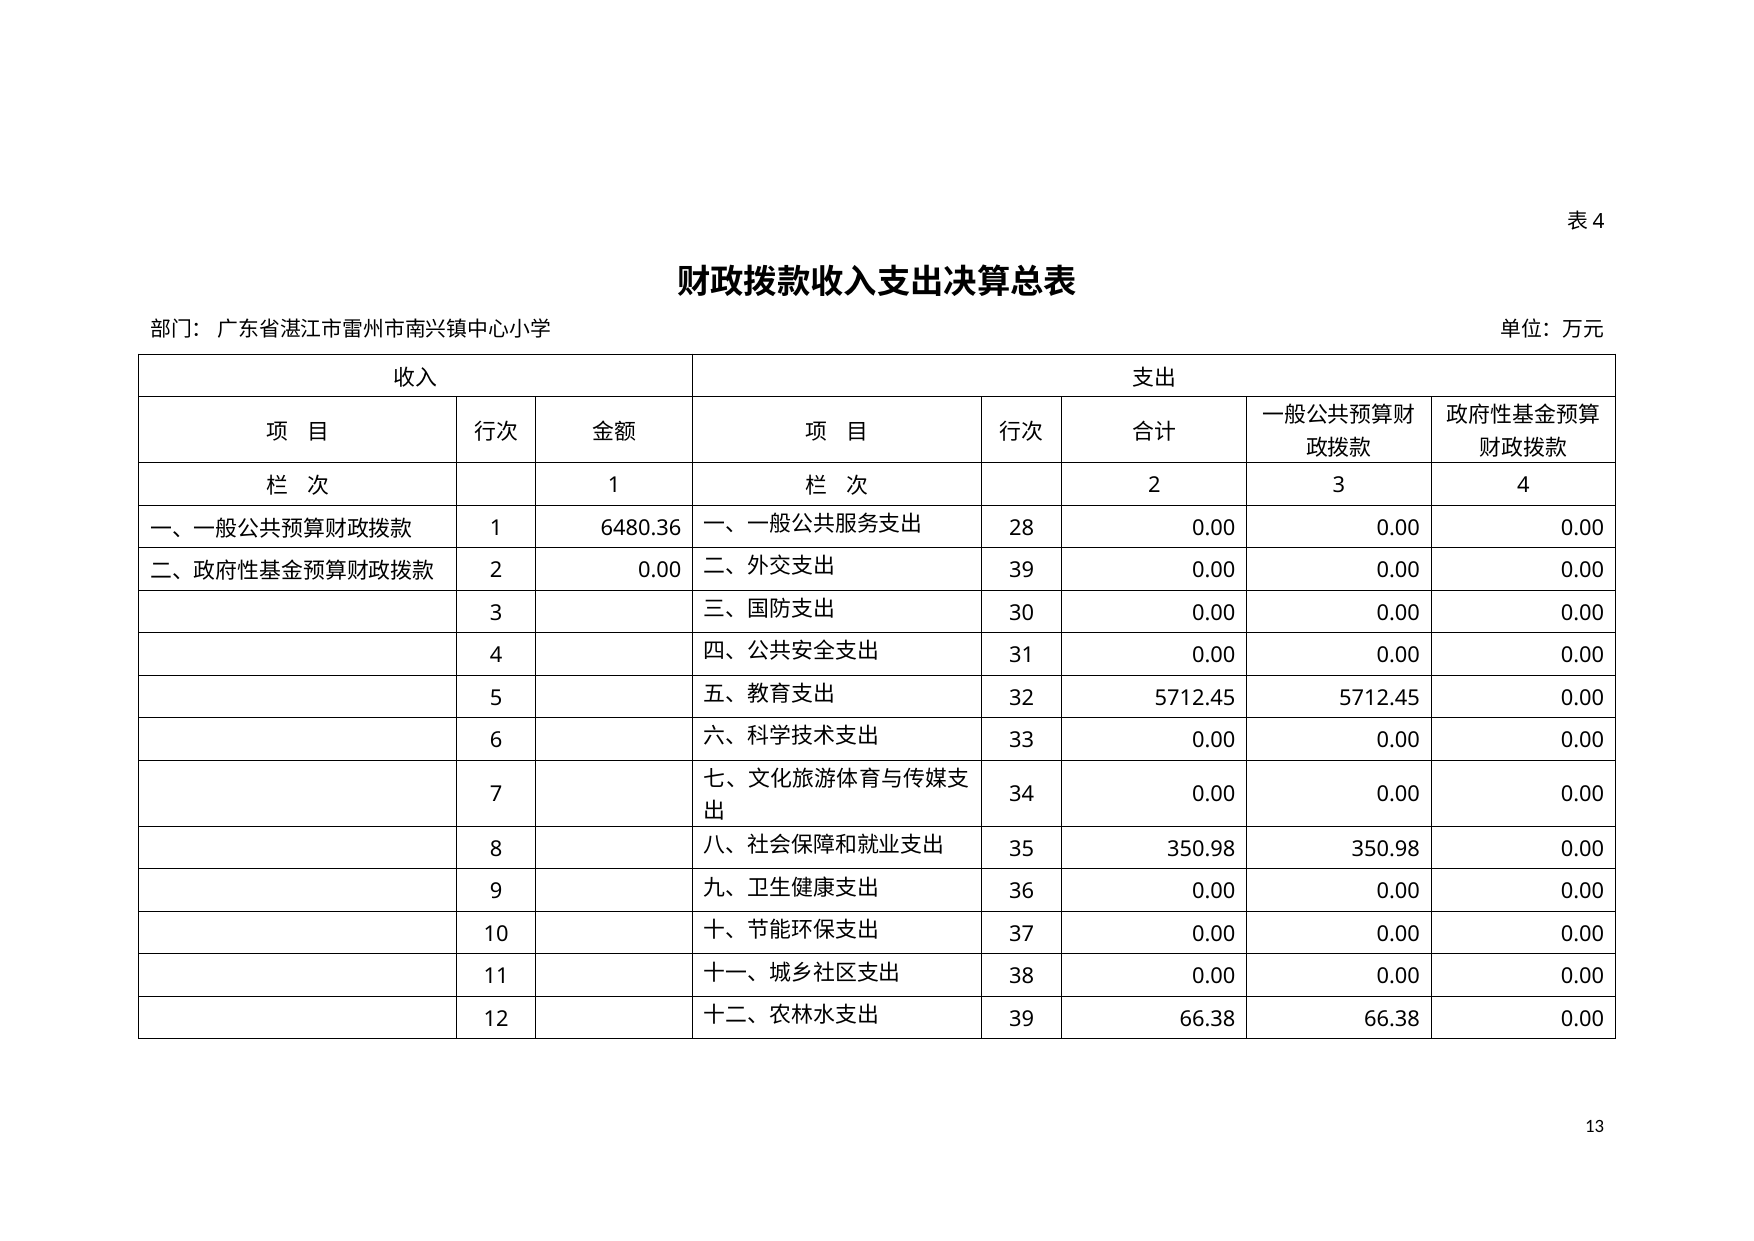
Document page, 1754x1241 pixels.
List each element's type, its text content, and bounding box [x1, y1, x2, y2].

table_cell 行次 [982, 397, 1061, 462]
table_cell 12 [457, 997, 535, 1038]
table_cell 0.00 [1432, 506, 1615, 547]
table_cell 政府性基金预算财政拨款 [1432, 397, 1615, 462]
table_cell 0.00 [1062, 548, 1246, 589]
table_cell 栏 次 [139, 463, 456, 504]
table_cell 34 [982, 761, 1061, 826]
table_cell 10 [457, 912, 535, 953]
table_cell 五、教育支出 [693, 676, 981, 717]
table_cell [536, 827, 692, 868]
table_cell 项 目 [139, 397, 456, 462]
table_cell 0.00 [1432, 591, 1615, 632]
table_cell 0.00 [1062, 591, 1246, 632]
table_cell 0.00 [1432, 827, 1615, 868]
table_cell 四、公共安全支出 [693, 633, 981, 674]
table_cell 六、科学技术支出 [693, 718, 981, 759]
table_cell 0.00 [1432, 997, 1615, 1038]
table_cell [139, 954, 456, 996]
table_cell 6480.36 [536, 506, 692, 547]
table_cell 八、社会保障和就业支出 [693, 827, 981, 868]
table_cell 一般公共预算财政拨款 [1247, 397, 1431, 462]
table_cell 350.98 [1062, 827, 1246, 868]
table_cell 0.00 [1062, 912, 1246, 953]
table_cell 5712.45 [1062, 676, 1246, 717]
table_cell 项 目 [693, 397, 981, 462]
table_cell 3 [1247, 463, 1431, 504]
table_cell 0.00 [1432, 954, 1615, 996]
table_cell [139, 869, 456, 911]
table_cell 2 [457, 548, 535, 589]
table_cell 0.00 [1247, 633, 1431, 674]
table_cell [982, 463, 1061, 504]
table_cell [139, 912, 456, 953]
table_cell 66.38 [1247, 997, 1431, 1038]
table_cell 0.00 [1432, 761, 1615, 826]
table_cell 0.00 [1247, 548, 1431, 589]
table_cell [139, 761, 456, 826]
table_cell 39 [982, 548, 1061, 589]
table_cell 7 [457, 761, 535, 826]
table_cell 0.00 [1432, 869, 1615, 911]
table_cell 6 [457, 718, 535, 759]
table_cell 部门： 广东省湛江市雷州市南兴镇中心小学 [139, 311, 1431, 353]
table_cell 收入 [139, 355, 692, 396]
table_cell 七、文化旅游体育与传媒支出 [693, 761, 981, 826]
table_cell 0.00 [1062, 506, 1246, 547]
table_cell 0.00 [1062, 718, 1246, 759]
table_cell 十一、城乡社区支出 [693, 954, 981, 996]
table_cell [536, 954, 692, 996]
table_cell 0.00 [1062, 869, 1246, 911]
table_cell 十二、农林水支出 [693, 997, 981, 1038]
table_cell 0.00 [1247, 954, 1431, 996]
table_cell 11 [457, 954, 535, 996]
table_header 表4 [139, 204, 1615, 246]
table_cell 0.00 [1247, 718, 1431, 759]
table_cell [139, 827, 456, 868]
table_cell 财政拨款收入支出决算总表 [139, 246, 1615, 311]
table_cell 39 [982, 997, 1061, 1038]
table_cell 0.00 [1062, 954, 1246, 996]
table_cell 0.00 [1432, 912, 1615, 953]
table_cell [536, 676, 692, 717]
table_cell 1 [536, 463, 692, 504]
table_cell [457, 463, 535, 504]
table_cell 36 [982, 869, 1061, 911]
table_cell 0.00 [1247, 869, 1431, 911]
table_cell 0.00 [1432, 718, 1615, 759]
table_cell 3 [457, 591, 535, 632]
table_cell 0.00 [1432, 548, 1615, 589]
table_cell 合计 [1062, 397, 1246, 462]
table_cell 33 [982, 718, 1061, 759]
table_cell [536, 912, 692, 953]
table_cell 30 [982, 591, 1061, 632]
table_cell 28 [982, 506, 1061, 547]
table_cell 三、国防支出 [693, 591, 981, 632]
table_cell [536, 869, 692, 911]
table_cell 二、政府性基金预算财政拨款 [139, 548, 456, 589]
table_cell 350.98 [1247, 827, 1431, 868]
table_cell 1 [457, 506, 535, 547]
table_cell 0.00 [1062, 633, 1246, 674]
table_cell 9 [457, 869, 535, 911]
table_cell 单位：万元 [1431, 311, 1615, 353]
table_cell 5 [457, 676, 535, 717]
table_cell 支出 [693, 355, 1615, 396]
table_cell 0.00 [1062, 761, 1246, 826]
table_cell 32 [982, 676, 1061, 717]
table_cell [536, 761, 692, 826]
table_cell 4 [1432, 463, 1615, 504]
table_cell [536, 633, 692, 674]
table_cell [139, 997, 456, 1038]
table_cell 十、节能环保支出 [693, 912, 981, 953]
table_cell [139, 591, 456, 632]
table_cell 31 [982, 633, 1061, 674]
table_cell 35 [982, 827, 1061, 868]
table_cell 2 [1062, 463, 1246, 504]
table_cell [139, 676, 456, 717]
table_cell [536, 718, 692, 759]
table_cell 0.00 [1247, 912, 1431, 953]
table_cell 金额 [536, 397, 692, 462]
table_cell 栏 次 [693, 463, 981, 504]
table_cell 0.00 [1247, 506, 1431, 547]
table_cell 二、外交支出 [693, 548, 981, 589]
table_cell [536, 591, 692, 632]
table_cell 4 [457, 633, 535, 674]
table_cell 行次 [457, 397, 535, 462]
table_cell 一、一般公共预算财政拨款 [139, 506, 456, 547]
table_cell 5712.45 [1247, 676, 1431, 717]
table_cell 九、卫生健康支出 [693, 869, 981, 911]
table_cell 37 [982, 912, 1061, 953]
table_cell 0.00 [536, 548, 692, 589]
table_cell 8 [457, 827, 535, 868]
table_cell 0.00 [1247, 761, 1431, 826]
table_cell 0.00 [1247, 591, 1431, 632]
table_cell 66.38 [1062, 997, 1246, 1038]
table_cell [139, 633, 456, 674]
table_cell [139, 718, 456, 759]
table_cell 0.00 [1432, 633, 1615, 674]
table_cell 38 [982, 954, 1061, 996]
table_cell 一、一般公共服务支出 [693, 506, 981, 547]
table_cell 0.00 [1432, 676, 1615, 717]
table_cell [536, 997, 692, 1038]
